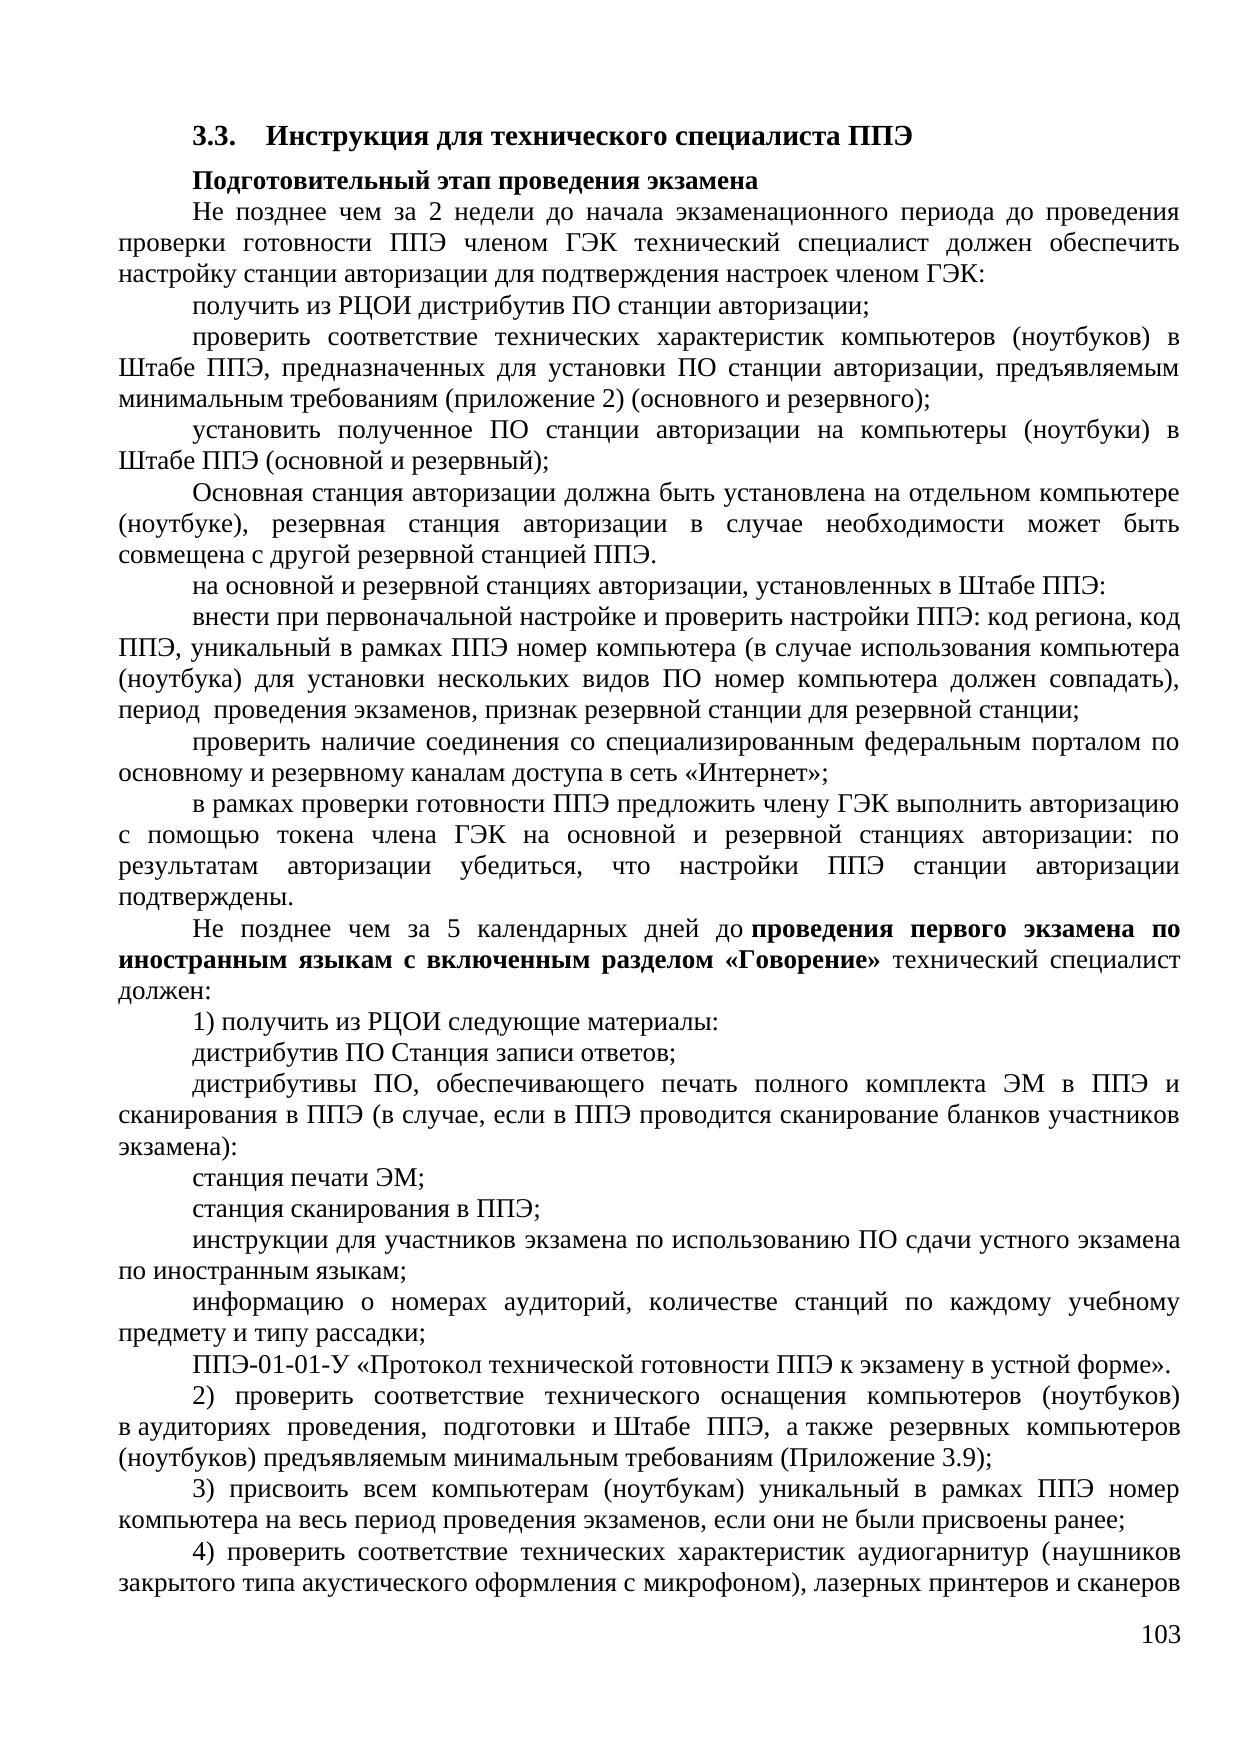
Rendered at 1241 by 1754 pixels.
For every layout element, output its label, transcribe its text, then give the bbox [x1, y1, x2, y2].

text 1) получить из РЦОИ следующие материалы: [118, 1005, 1181, 1036]
text проверить наличие соединения со специализированным федеральным порталом по основному и резервному каналам доступа в сеть «Интернет»; [118, 725, 1181, 787]
text Не позднее чем за 2 недели до начала экзаменационного периода до проведения проверки готовности ППЭ членом ГЭК технический специалист должен обеспечить настройку станции авторизации для подтверждения настроек членом ГЭК: [118, 195, 1181, 289]
text инструкции для участников экзамена по использованию ПО сдачи устного экзамена по иностранным языкам; [118, 1223, 1181, 1285]
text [118, 1534, 1181, 1597]
text станция сканирования в ППЭ; [118, 1192, 1181, 1223]
text информацию о номерах аудиторий, количестве станций по каждому учебному предмету и типу рассадки; [118, 1285, 1181, 1348]
text получить из РЦОИ дистрибутив ПО станции авторизации; [118, 289, 1181, 320]
text Не позднее чем за 5 календарных дней до проведения первого экзамена по иностранным языкам с включенным разделом «Говорение» технический специалист должен: [118, 912, 1181, 1005]
text 2) проверить соответствие технического оснащения компьютеров (ноутбуков) в аудиториях проведения, подготовки и Штабе ППЭ, а также резервных компьютеров (ноутбуков) предъявляемым минимальным требованиям (Приложение 3.9); [118, 1379, 1181, 1472]
text ППЭ-01-01-У «Протокол технической готовности ППЭ к экзамену в устной форме». [118, 1348, 1181, 1379]
text дистрибутивы ПО, обеспечивающего печать полного комплекта ЭМ в ППЭ и сканирования в ППЭ (в случае, если в ППЭ проводится сканирование бланков участников экзамена): [118, 1067, 1181, 1161]
text проверить соответствие технических характеристик компьютеров (ноутбуков) в Штабе ППЭ, предназначенных для установки ПО станции авторизации, предъявляемым минимальным требованиям (приложение 2) (основного и резервного); [118, 320, 1181, 413]
text Основная станция авторизации должна быть установлена на отдельном компьютере (ноутбуке), резервная станция авторизации в случае необходимости может быть совмещена с другой резервной станцией ППЭ. [118, 476, 1181, 569]
text внести при первоначальной настройке и проверить настройки ППЭ: код региона, код ППЭ, уникальный в рамках ППЭ номер компьютера (в случае использования компьютера (ноутбука) для установки нескольких видов ПО номер компьютера должен совпадать), период проведения экзаменов, признак резервной станции для резервной станции; [118, 600, 1181, 725]
text в рамках проверки готовности ППЭ предложить члену ГЭК выполнить авторизацию с помощью токена члена ГЭК на основной и резервной станциях авторизации: по результатам авторизации убедиться, что настройки ППЭ станции авторизации подтверждены. [118, 787, 1181, 912]
text станция печати ЭМ; [118, 1161, 1181, 1192]
text 3) присвоить всем компьютерам (ноутбукам) уникальный в рамках ППЭ номер компьютера на весь период проведения экзаменов, если они не были присвоены ранее; [118, 1472, 1181, 1534]
text Инструкция для технического специалиста ППЭ [118, 118, 1181, 152]
text установить полученное ПО станции авторизации на компьютеры (ноутбуки) в Штабе ППЭ (основной и резервный); [118, 413, 1181, 476]
text на основной и резервной станциях авторизации, установленных в Штабе ППЭ: [118, 569, 1181, 600]
text Подготовительный этап проведения экзамена [118, 164, 1181, 195]
text дистрибутив ПО Станция записи ответов; [118, 1036, 1181, 1067]
